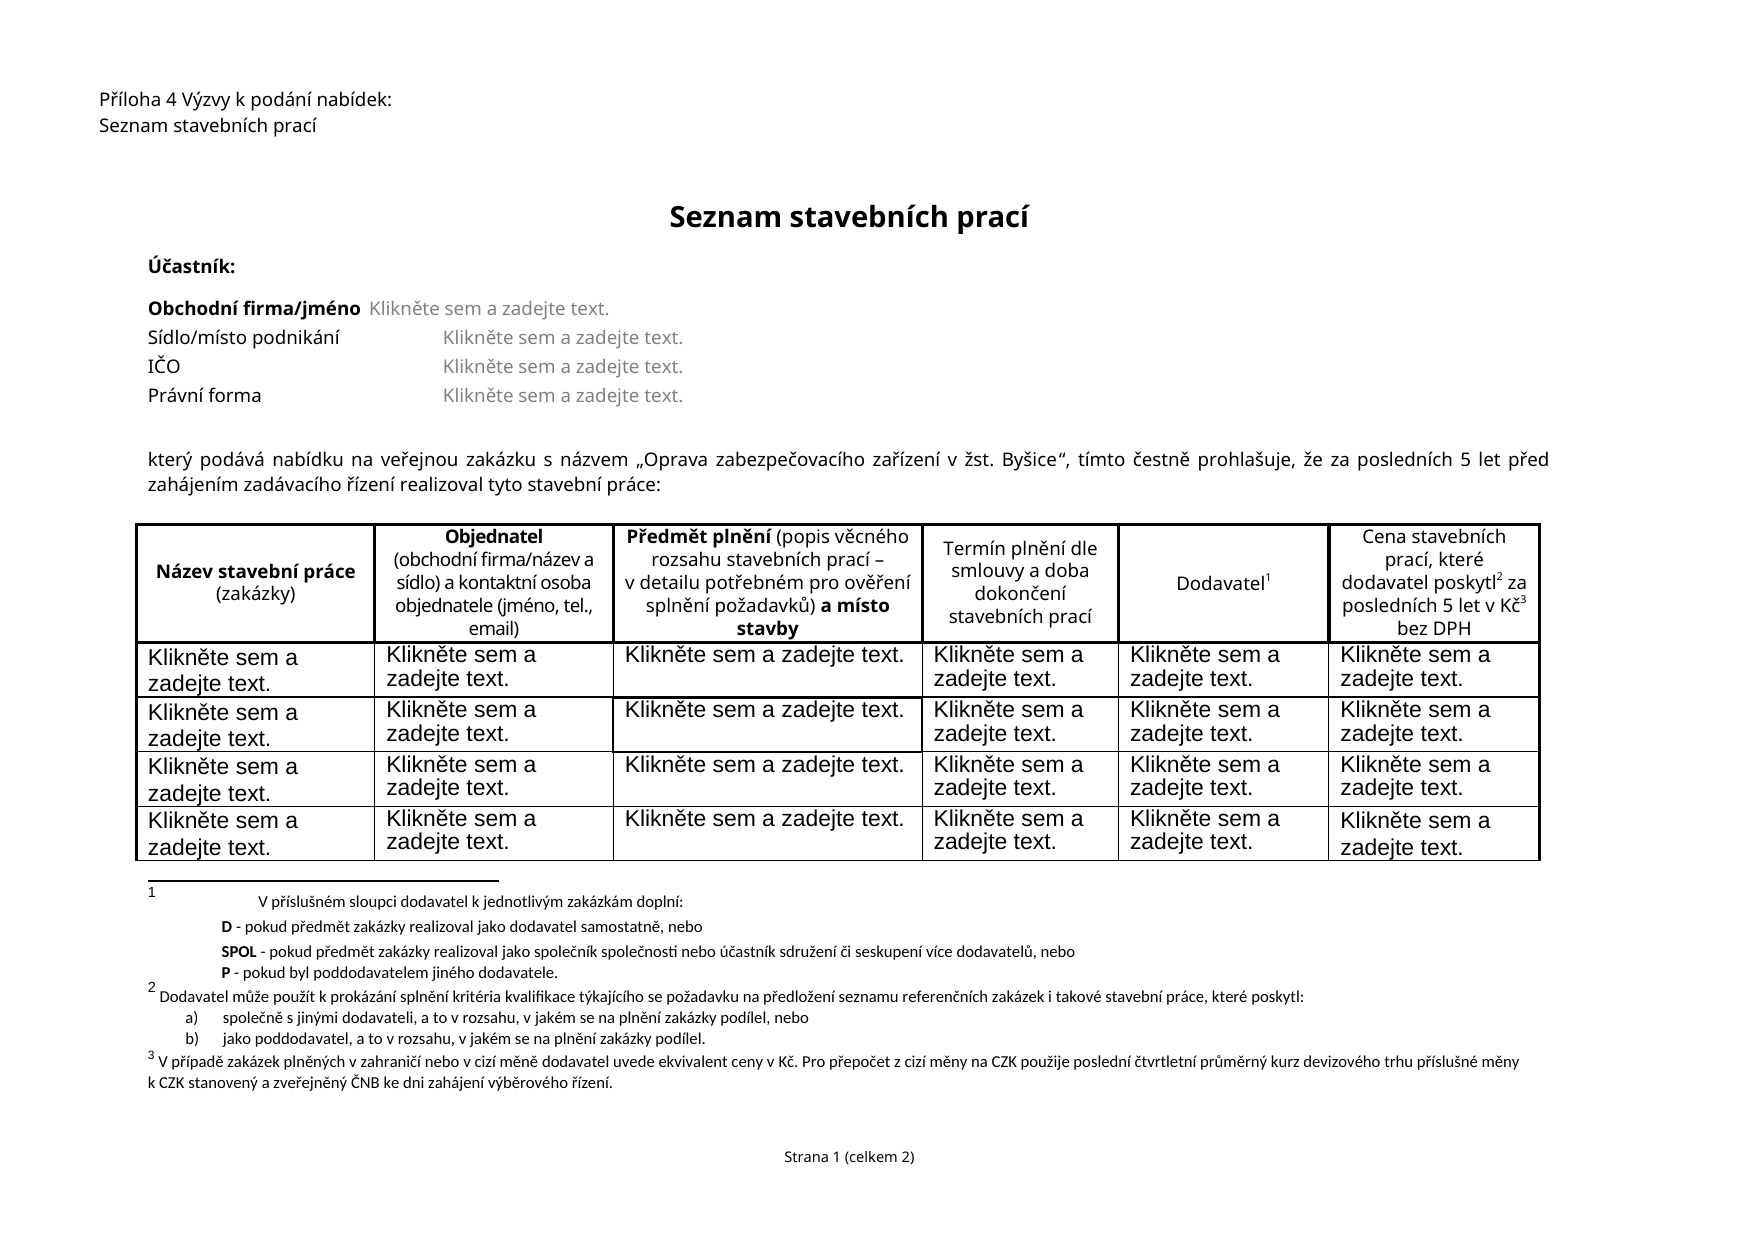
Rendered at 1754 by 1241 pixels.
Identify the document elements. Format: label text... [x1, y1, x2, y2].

text Právní forma [148, 379, 1551, 408]
table_header Termín plnění dle smlouvy a doba dokončení stavebních prací [924, 526, 1117, 641]
table_header Dodavatel [1120, 526, 1327, 641]
title Seznam stavebních prací [148, 196, 1551, 236]
table_header Název stavební práce (zakázky) [138, 526, 373, 641]
text IČO [148, 350, 1551, 379]
table_header Předmět plnění (popis věcného rozsahu stavebních prací – v detailu potřebném pro ověření splnění požadavků) a místo stavby [615, 526, 921, 641]
table_header Objednatel (obchodní firma/název a sídlo) a kontaktní osoba objednatele (jméno, tel., email) [376, 526, 612, 641]
text Sídlo/místo podnikání [148, 321, 1551, 350]
text který podává nabídku na veřejnou zakázku s názvem „Oprava zabezpečovacího zařízení v žst. Byšice“, tímto čestně prohlašuje, že za posledních 5 let před zahájením zadávacího řízení realizoval tyto stavební práce: [148, 446, 1551, 497]
text Obchodní firma/jméno [148, 292, 1551, 321]
table_header Cena stavebních prací, které dodavatel poskytl za posledních 5 let v Kč bez DPH [1331, 526, 1538, 641]
text Účastník: [148, 249, 1551, 279]
